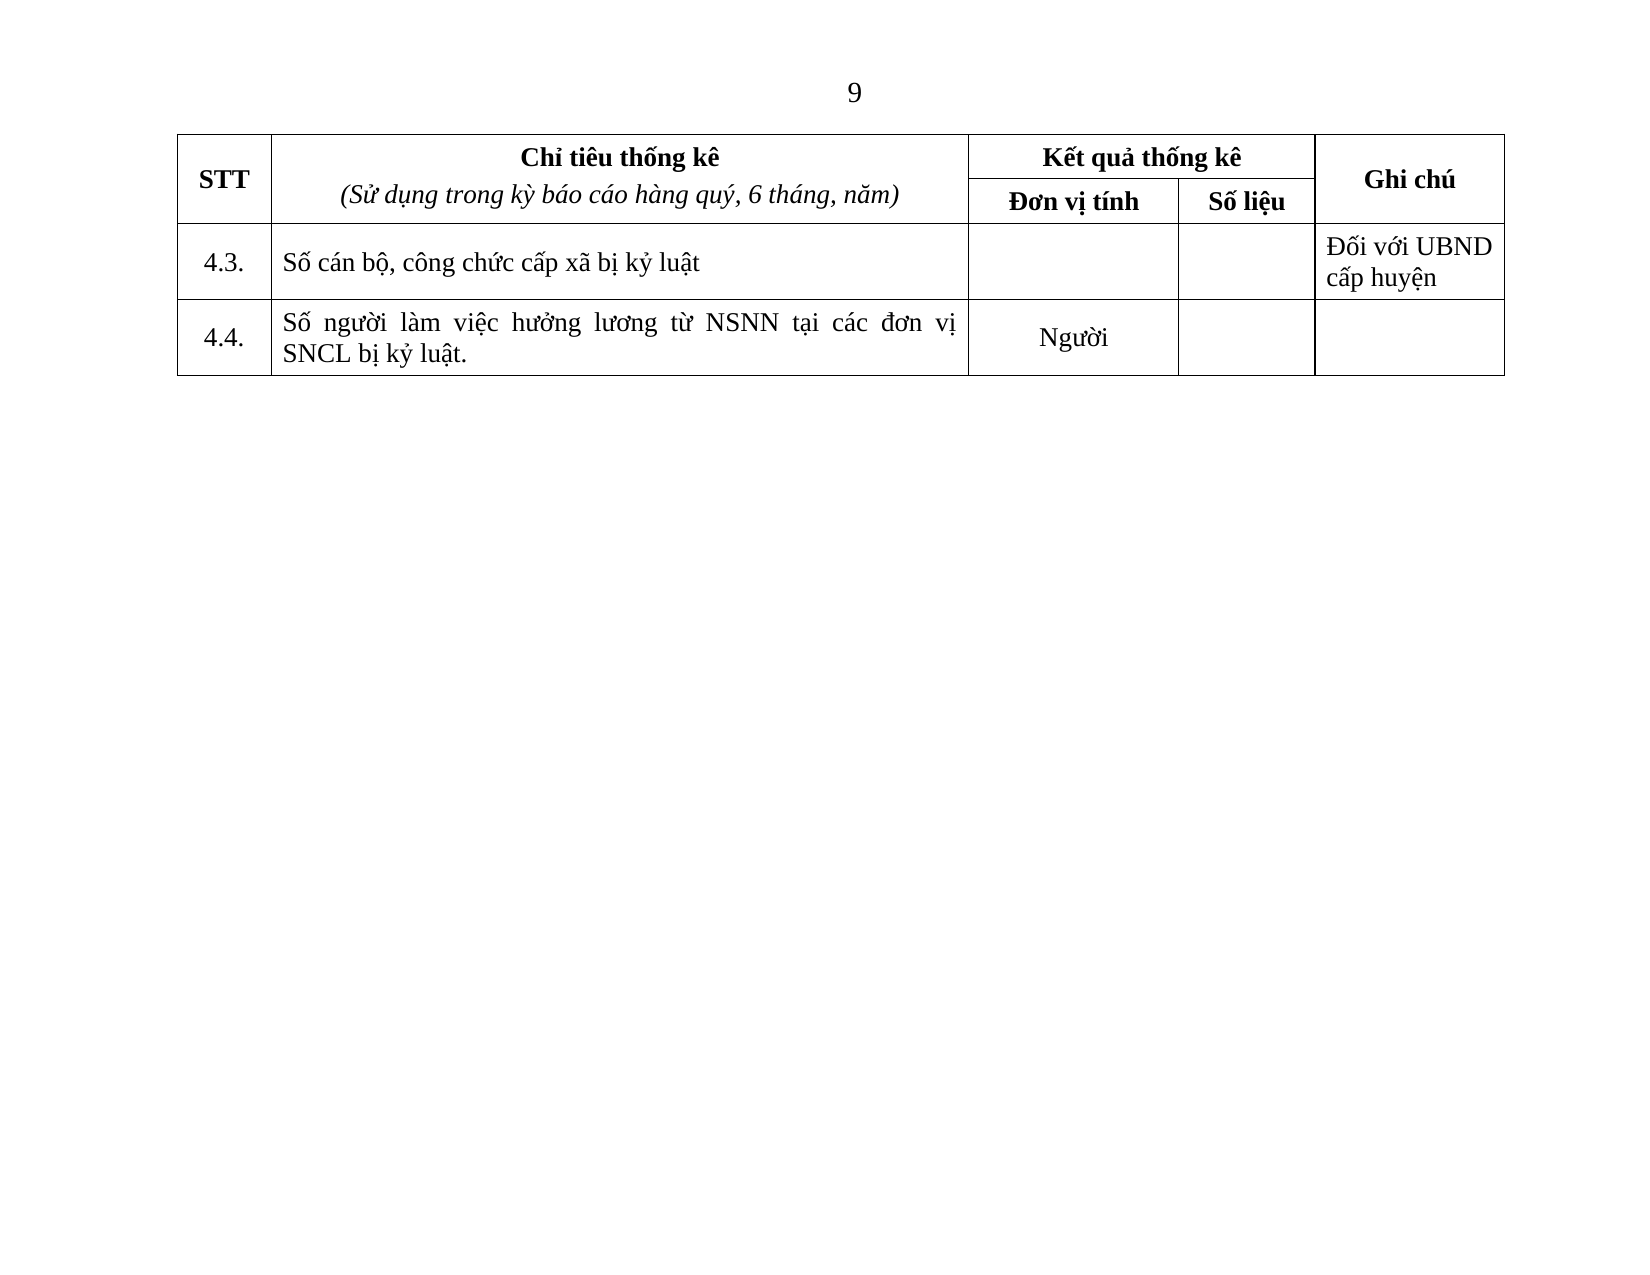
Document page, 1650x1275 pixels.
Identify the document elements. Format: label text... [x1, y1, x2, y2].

table_header Chỉ tiêu thống kê (Sử dụng trong kỳ báo cáo hàng quý, 6 tháng, năm) [272, 135, 968, 223]
table_header STT [178, 135, 271, 223]
table_cell [1179, 300, 1314, 374]
table_cell 4.4. [178, 300, 271, 374]
table_cell [1179, 224, 1314, 299]
table_cell [969, 224, 1178, 299]
table_cell Người [969, 300, 1178, 374]
table_cell [1316, 300, 1504, 374]
table_cell Đối với UBND cấp huyện [1316, 224, 1504, 299]
table_header Kết quả thống kê [969, 135, 1314, 178]
table_cell 4.3. [178, 224, 271, 299]
table_header Ghi chú [1316, 135, 1504, 223]
table_cell Số người làm việc hưởng lương từ NSNN tại các đơn vị SNCL bị kỷ luật. [272, 300, 968, 374]
table_cell Số cán bộ, công chức cấp xã bị kỷ luật [272, 224, 968, 299]
table_cell Đơn vị tính [969, 179, 1178, 223]
table_cell Số liệu [1179, 179, 1314, 223]
